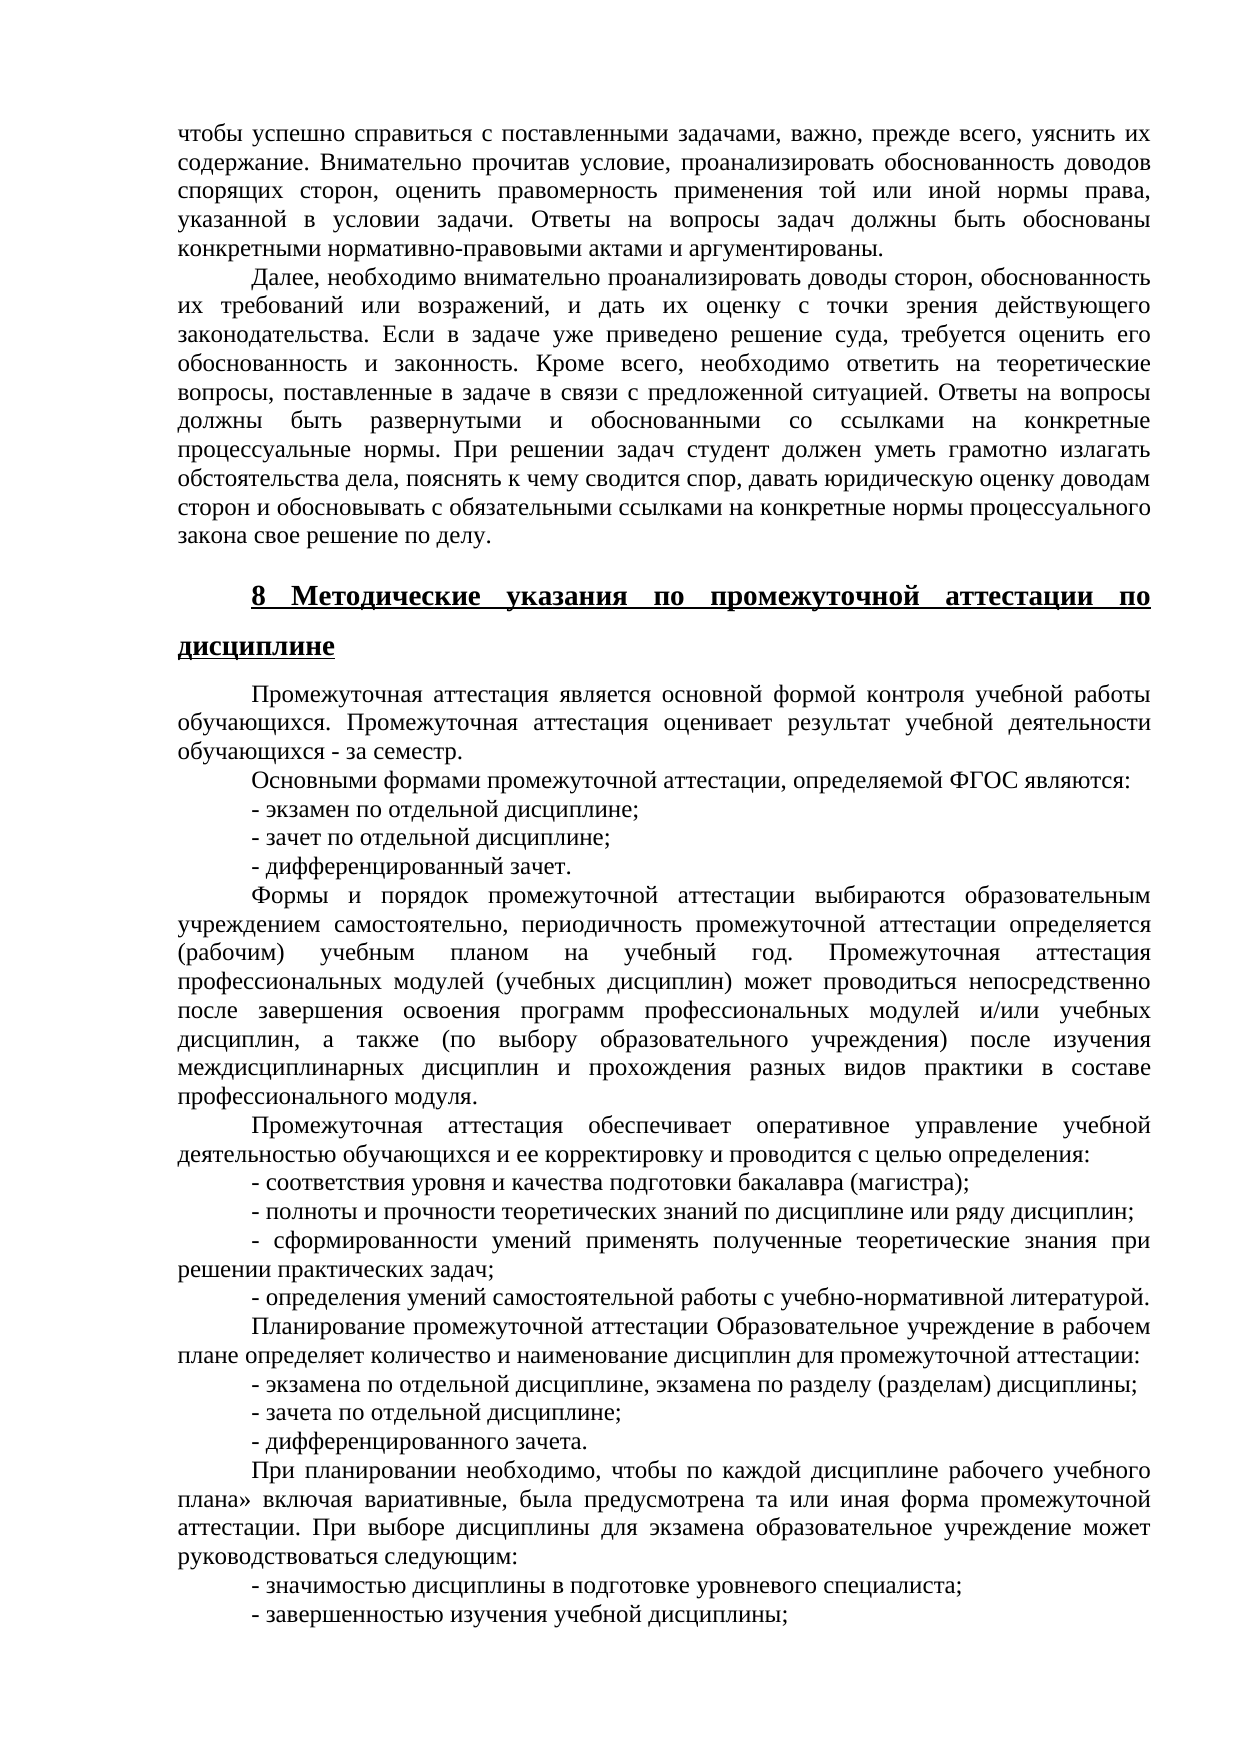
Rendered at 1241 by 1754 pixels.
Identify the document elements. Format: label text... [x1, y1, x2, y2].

text - завершенностью изучения учебной дисциплины; [177, 1599, 1152, 1627]
text Промежуточная аттестация является основной формой контроля учебной работы обучающихся. Промежуточная аттестация оценивает результат учебной деятельности обучающихся - за семестр. [177, 679, 1152, 765]
text - полноты и прочности теоретических знаний по дисциплине или ряду дисциплин; [177, 1196, 1152, 1225]
text Основными формами промежуточной аттестации, определяемой ФГОС являются: [177, 765, 1152, 794]
text 8 Методические указания по промежуточной аттестации по дисциплине [177, 578, 1152, 662]
text - экзамен по отдельной дисциплине; [177, 794, 1152, 822]
text - зачет по отдельной дисциплине; [177, 822, 1152, 851]
text - зачета по отдельной дисциплине; [177, 1397, 1152, 1426]
text При планировании необходимо, чтобы по каждой дисциплине рабочего учебного плана» включая вариативные, была предусмотрена та или иная форма промежуточной аттестации. При выборе дисциплины для экзамена образовательное учреждение может руководствоваться следующим: [177, 1455, 1152, 1570]
text Промежуточная аттестация обеспечивает оперативное управление учебной деятельностью обучающихся и ее корректировку и проводится с целью определения: [177, 1110, 1152, 1167]
text Планирование промежуточной аттестации Образовательное учреждение в рабочем плане определяет количество и наименование дисциплин для промежуточной аттестации: [177, 1311, 1152, 1369]
text Формы и порядок промежуточной аттестации выбираются образовательным учреждением самостоятельно, периодичность промежуточной аттестации определяется (рабочим) учебным планом на учебный год. Промежуточная аттестация профессиональных модулей (учебных дисциплин) может проводиться непосредственно после завершения освоения программ профессиональных модулей и/или учебных дисциплин, а также (по выбору образовательного учреждения) после изучения междисциплинарных дисциплин и прохождения разных видов практики в составе профессионального модуля. [177, 880, 1152, 1110]
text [177, 118, 1152, 262]
text - значимостью дисциплины в подготовке уровневого специалиста; [177, 1570, 1152, 1599]
text - определения умений самостоятельной работы с учебно-нормативной литературой. [177, 1282, 1152, 1311]
text - дифференцированного зачета. [177, 1426, 1152, 1455]
text - экзамена по отдельной дисциплине, экзамена по разделу (разделам) дисциплины; [177, 1369, 1152, 1397]
text - сформированности умений применять полученные теоретические знания при решении практических задач; [177, 1225, 1152, 1282]
text - соответствия уровня и качества подготовки бакалавра (магистра); [177, 1167, 1152, 1196]
text - дифференцированный зачет. [177, 851, 1152, 880]
text Далее, необходимо внимательно проанализировать доводы сторон, обоснованность их требований или возражений, и дать их оценку с точки зрения действующего законодательства. Если в задаче уже приведено решение суда, требуется оценить его обоснованность и законность. Кроме всего, необходимо ответить на теоретические вопросы, поставленные в задаче в связи с предложенной ситуацией. Ответы на вопросы должны быть развернутыми и обоснованными со ссылками на конкретные процессуальные нормы. При решении задач студент должен уметь грамотно излагать обстоятельства дела, пояснять к чему сводится спор, давать юридическую оценку доводам сторон и обосновывать с обязательными ссылками на конкретные нормы процессуального закона свое решение по делу. [177, 262, 1152, 549]
